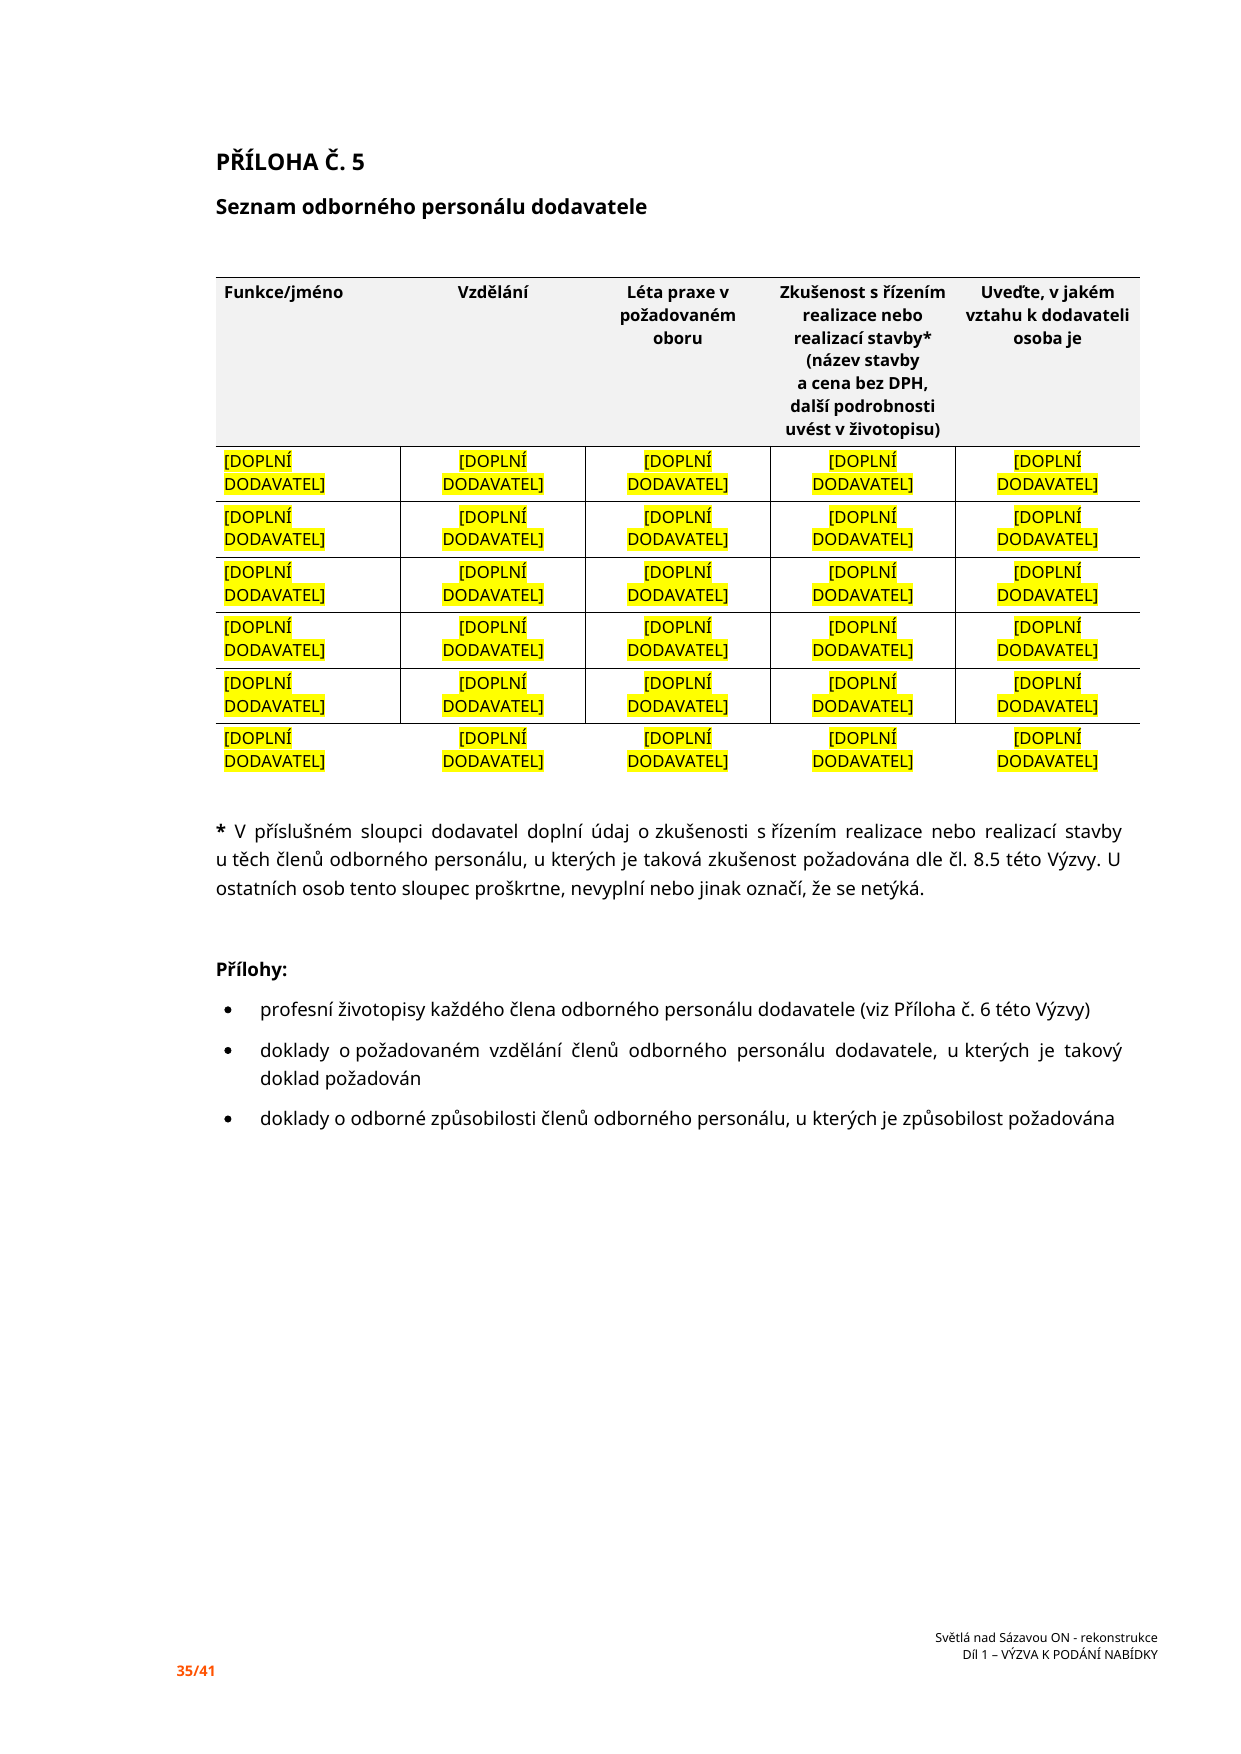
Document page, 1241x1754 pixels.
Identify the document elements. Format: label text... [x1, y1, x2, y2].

text Přílohy: [216, 956, 1122, 981]
table_cell [DOPLNÍ DODAVATEL] [770, 724, 955, 778]
table_cell [DOPLNÍ DODAVATEL] [771, 558, 955, 612]
table_cell [DOPLNÍ DODAVATEL] [216, 447, 400, 501]
table_cell [DOPLNÍ DODAVATEL] [956, 669, 1140, 723]
table_cell [DOPLNÍ DODAVATEL] [586, 613, 770, 667]
table_cell [DOPLNÍ DODAVATEL] [586, 558, 770, 612]
table_cell [DOPLNÍ DODAVATEL] [401, 613, 585, 667]
text doklady o odborné způsobilosti členů odborného personálu, u kterých je způsobilost požadována [224, 1105, 1122, 1131]
table_cell [DOPLNÍ DODAVATEL] [586, 502, 770, 557]
table_header Léta praxe v požadovaném oboru [585, 278, 770, 446]
table_cell [DOPLNÍ DODAVATEL] [956, 447, 1140, 501]
table_cell [DOPLNÍ DODAVATEL] [401, 558, 585, 612]
table_cell [DOPLNÍ DODAVATEL] [771, 447, 955, 501]
table_cell [DOPLNÍ DODAVATEL] [216, 502, 400, 557]
table_cell [DOPLNÍ DODAVATEL] [956, 613, 1140, 667]
text Seznam odborného personálu dodavatele [216, 192, 1122, 221]
text profesní životopisy každého člena odborného personálu dodavatele (viz Příloha č. 6 této Výzvy) [224, 996, 1122, 1022]
table_header Funkce/jméno [216, 278, 400, 446]
table_cell [DOPLNÍ DODAVATEL] [771, 669, 955, 723]
table_cell [DOPLNÍ DODAVATEL] [586, 669, 770, 723]
table_header Zkušenost s řízením realizace nebo realizací stavby* (název stavby a cena bez DPH, další podrobnosti uvést v životopisu) [770, 278, 955, 446]
table_cell [DOPLNÍ DODAVATEL] [401, 502, 585, 557]
table_cell [DOPLNÍ DODAVATEL] [771, 613, 955, 667]
table_cell [DOPLNÍ DODAVATEL] [771, 502, 955, 557]
text * V příslušném sloupci dodavatel doplní údaj o zkušenosti s řízením realizace nebo realizací stavby u těch členů odborného personálu, u kterých je taková zkušenost požadována dle čl. 8.5 této Výzvy. U ostatních osob tento sloupec proškrtne, nevyplní nebo jinak označí, že se netýká. [216, 819, 1122, 900]
table_cell [DOPLNÍ DODAVATEL] [956, 558, 1140, 612]
text doklady o požadovaném vzdělání členů odborného personálu dodavatele, u kterých je takový doklad požadován [224, 1037, 1122, 1090]
text Příloha č. 5 [216, 146, 1122, 177]
table_cell [DOPLNÍ DODAVATEL] [401, 447, 585, 501]
table_header Uveďte, v jakém vztahu k dodavateli osoba je [955, 278, 1140, 446]
table_cell [DOPLNÍ DODAVATEL] [216, 669, 400, 723]
table_cell [DOPLNÍ DODAVATEL] [401, 669, 585, 723]
table_cell [DOPLNÍ DODAVATEL] [956, 502, 1140, 557]
table_cell [DOPLNÍ DODAVATEL] [216, 613, 400, 667]
table_cell [DOPLNÍ DODAVATEL] [586, 447, 770, 501]
table_cell [DOPLNÍ DODAVATEL] [400, 724, 585, 778]
table_header Vzdělání [400, 278, 585, 446]
table_cell [DOPLNÍ DODAVATEL] [216, 558, 400, 612]
table_cell [DOPLNÍ DODAVATEL] [585, 724, 770, 778]
table_cell [DOPLNÍ DODAVATEL] [955, 724, 1140, 778]
table_cell [DOPLNÍ DODAVATEL] [216, 724, 400, 778]
